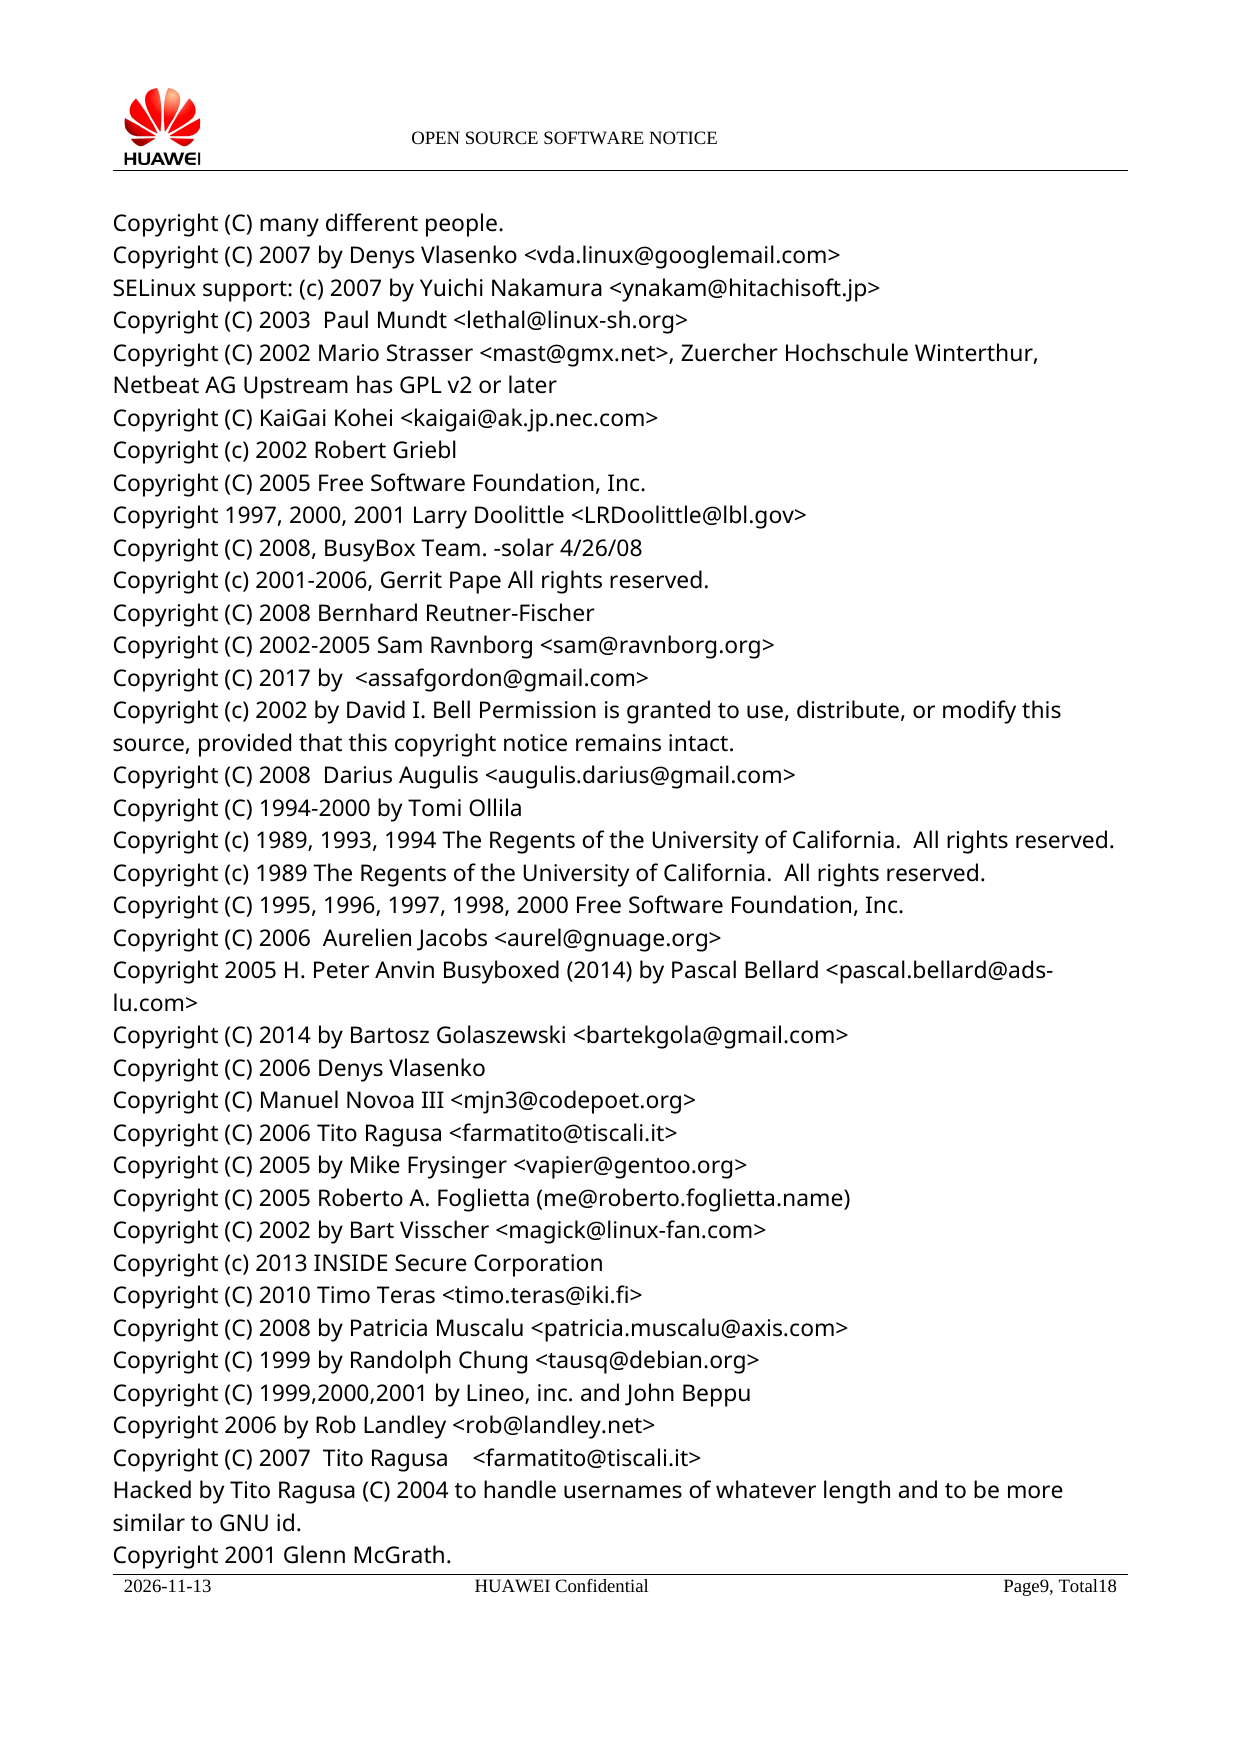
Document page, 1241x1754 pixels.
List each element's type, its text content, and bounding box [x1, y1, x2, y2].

picture [124, 88, 201, 165]
